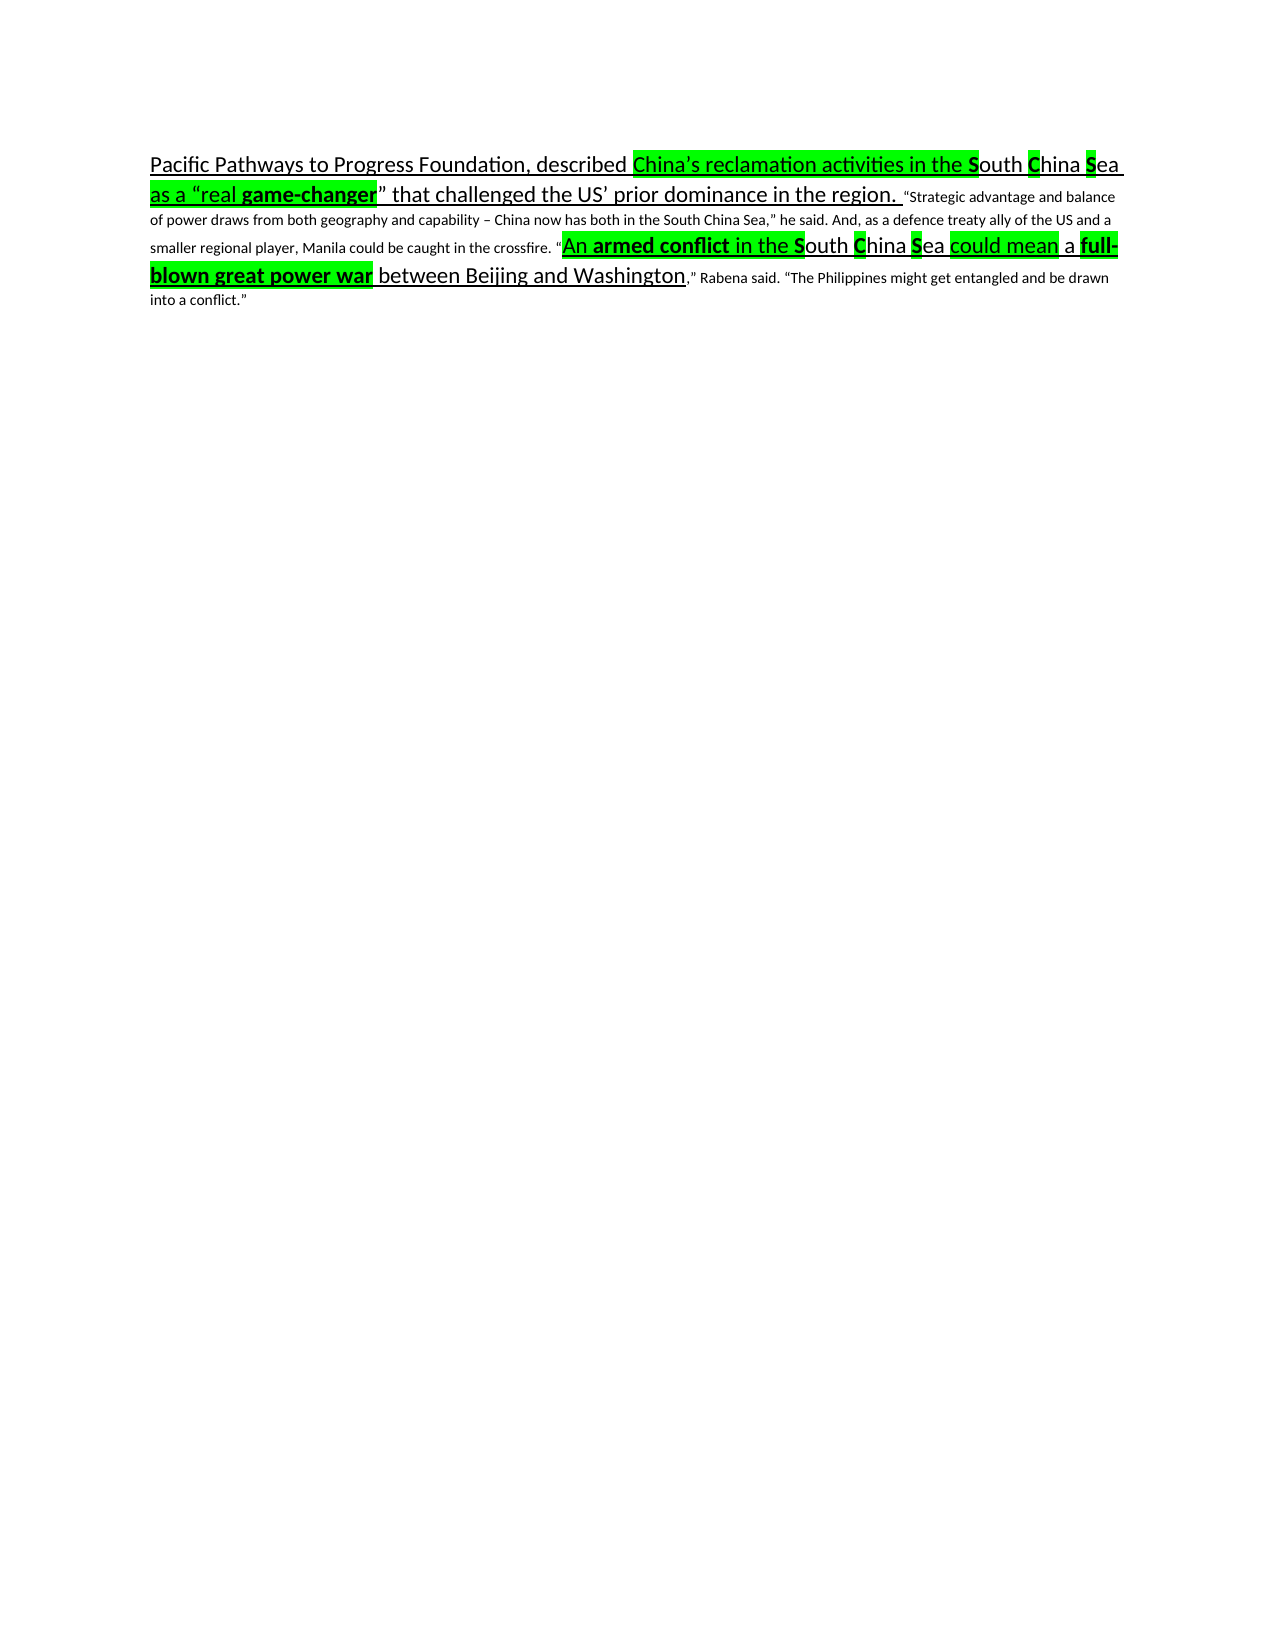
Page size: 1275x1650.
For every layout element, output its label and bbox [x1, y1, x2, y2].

text [150, 150, 1125, 310]
